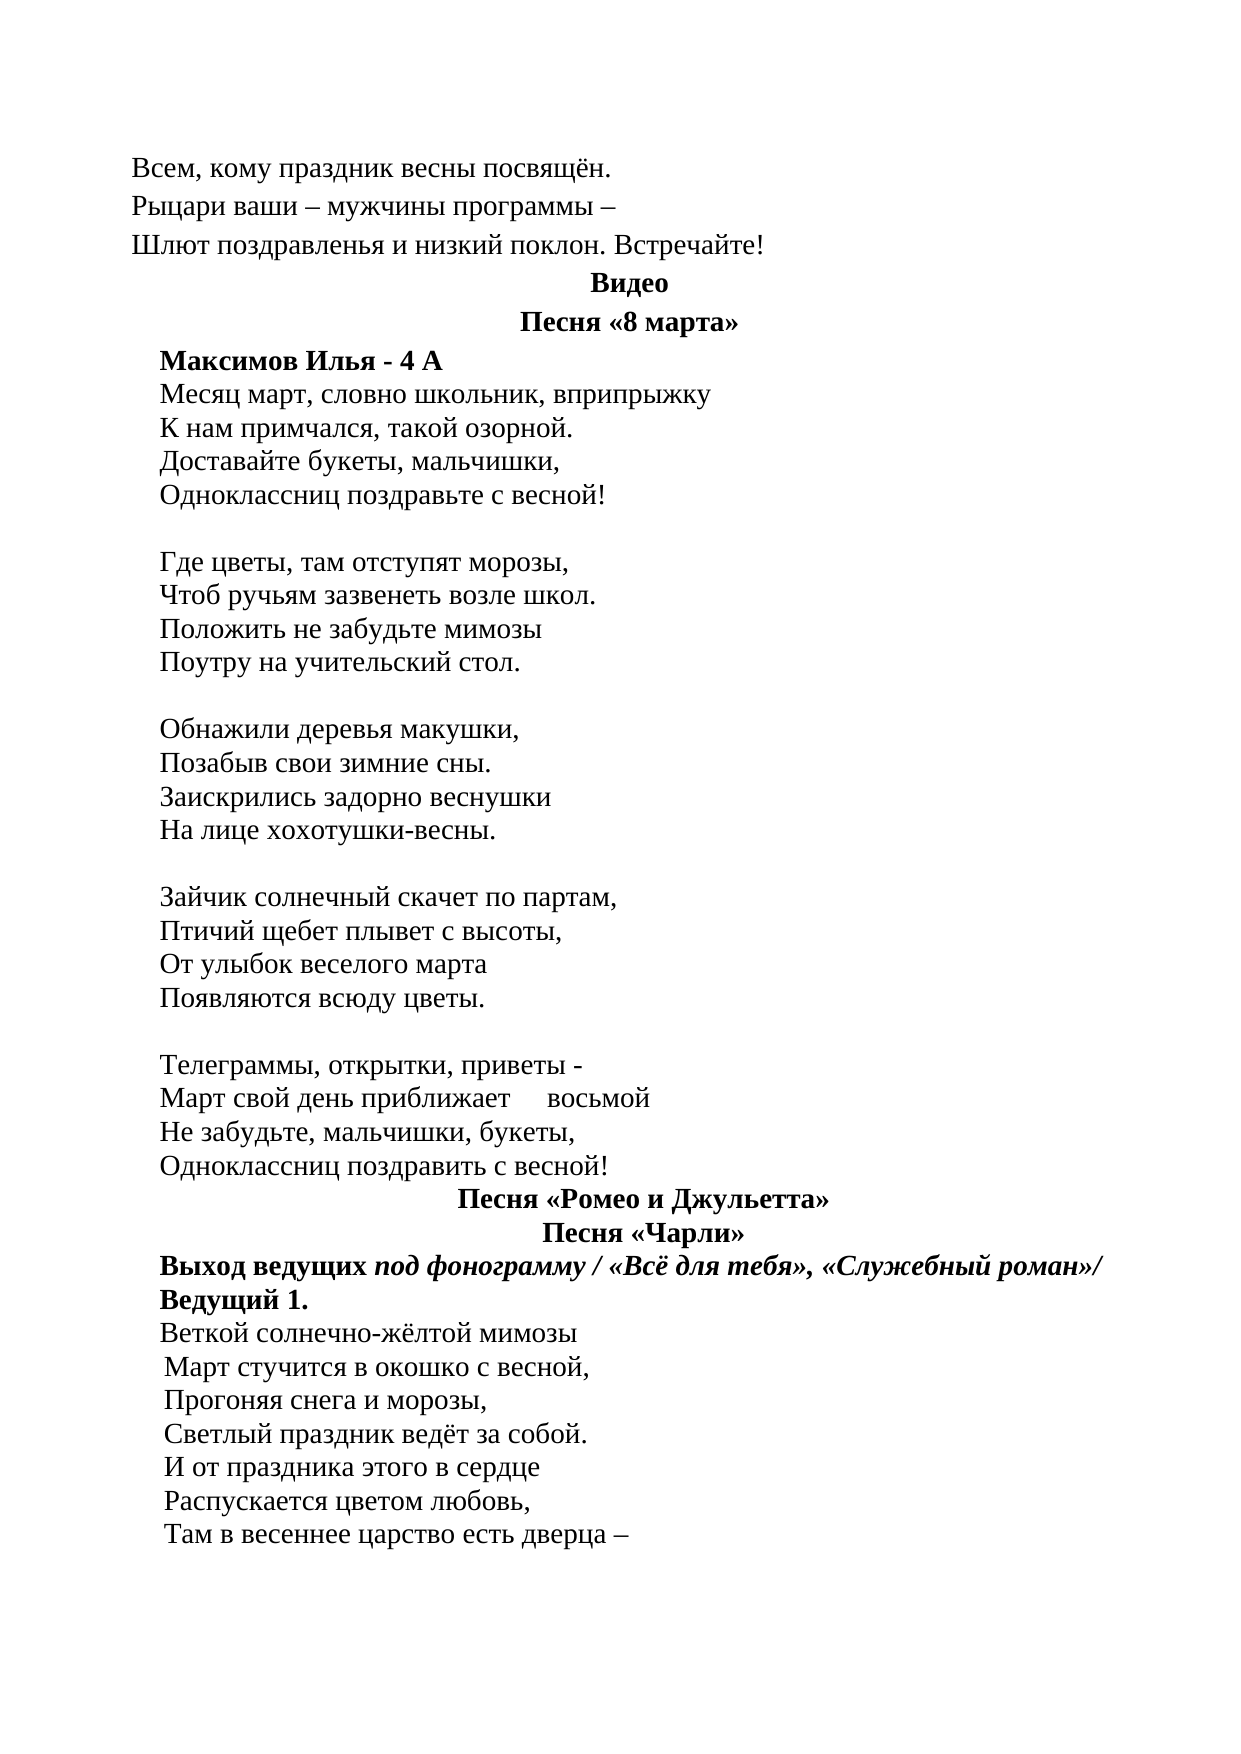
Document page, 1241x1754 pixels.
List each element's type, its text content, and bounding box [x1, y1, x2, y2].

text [112, 1315, 1128, 1550]
text Птичий щебет плывет с высоты, [112, 913, 1128, 946]
text Выход ведущих под фонограмму / «Всё для тебя», «Служебный роман»/ [112, 1248, 1128, 1282]
text Ведущий 1. [112, 1282, 1128, 1315]
text Всем, кому праздник весны посвящён. [131, 150, 1128, 183]
text От улыбок веселого марта [112, 946, 1128, 980]
text Максимов Илья - 4 А [112, 343, 1128, 376]
text Появляются всюду цветы. [112, 980, 1128, 1013]
text К нам примчался, такой озорной. [112, 410, 1128, 443]
text Доставайте букеты, мальчишки, [112, 443, 1128, 477]
text Зайчик солнечный скачет по партам, [112, 879, 1128, 913]
text Одноклассниц поздравить с весной! [112, 1148, 1128, 1181]
text Положить не забудьте мимозы [112, 611, 1128, 644]
text Песня «Чарли» [112, 1215, 1128, 1248]
text Месяц март, словно школьник, вприпрыжку [112, 376, 1128, 410]
text Где цветы, там отступят морозы, [112, 544, 1128, 577]
text Заискрились задорно веснушки [112, 779, 1128, 812]
text Обнажили деревья макушки, [112, 712, 1128, 745]
text Март свой день приближает восьмой [112, 1081, 1128, 1114]
text Песня «Ромео и Джульетта» [112, 1181, 1128, 1215]
text На лице хохотушки-весны. [112, 812, 1128, 846]
text Чтоб ручьям зазвенеть возле школ. [112, 577, 1128, 611]
text Не забудьте, мальчишки, букеты, [112, 1114, 1128, 1148]
text Позабыв свои зимние сны. [112, 745, 1128, 779]
text Поутру на учительский стол. [112, 644, 1128, 678]
text Одноклассниц поздравьте с весной! [112, 477, 1128, 510]
text Телеграммы, открытки, приветы - [112, 1047, 1128, 1081]
text Рыцари ваши – мужчины программы – [131, 188, 1128, 222]
text Видео [131, 266, 1128, 299]
text Шлют поздравленья и низкий поклон. Встречайте! [131, 227, 1128, 261]
text Песня «8 марта» [131, 304, 1128, 338]
